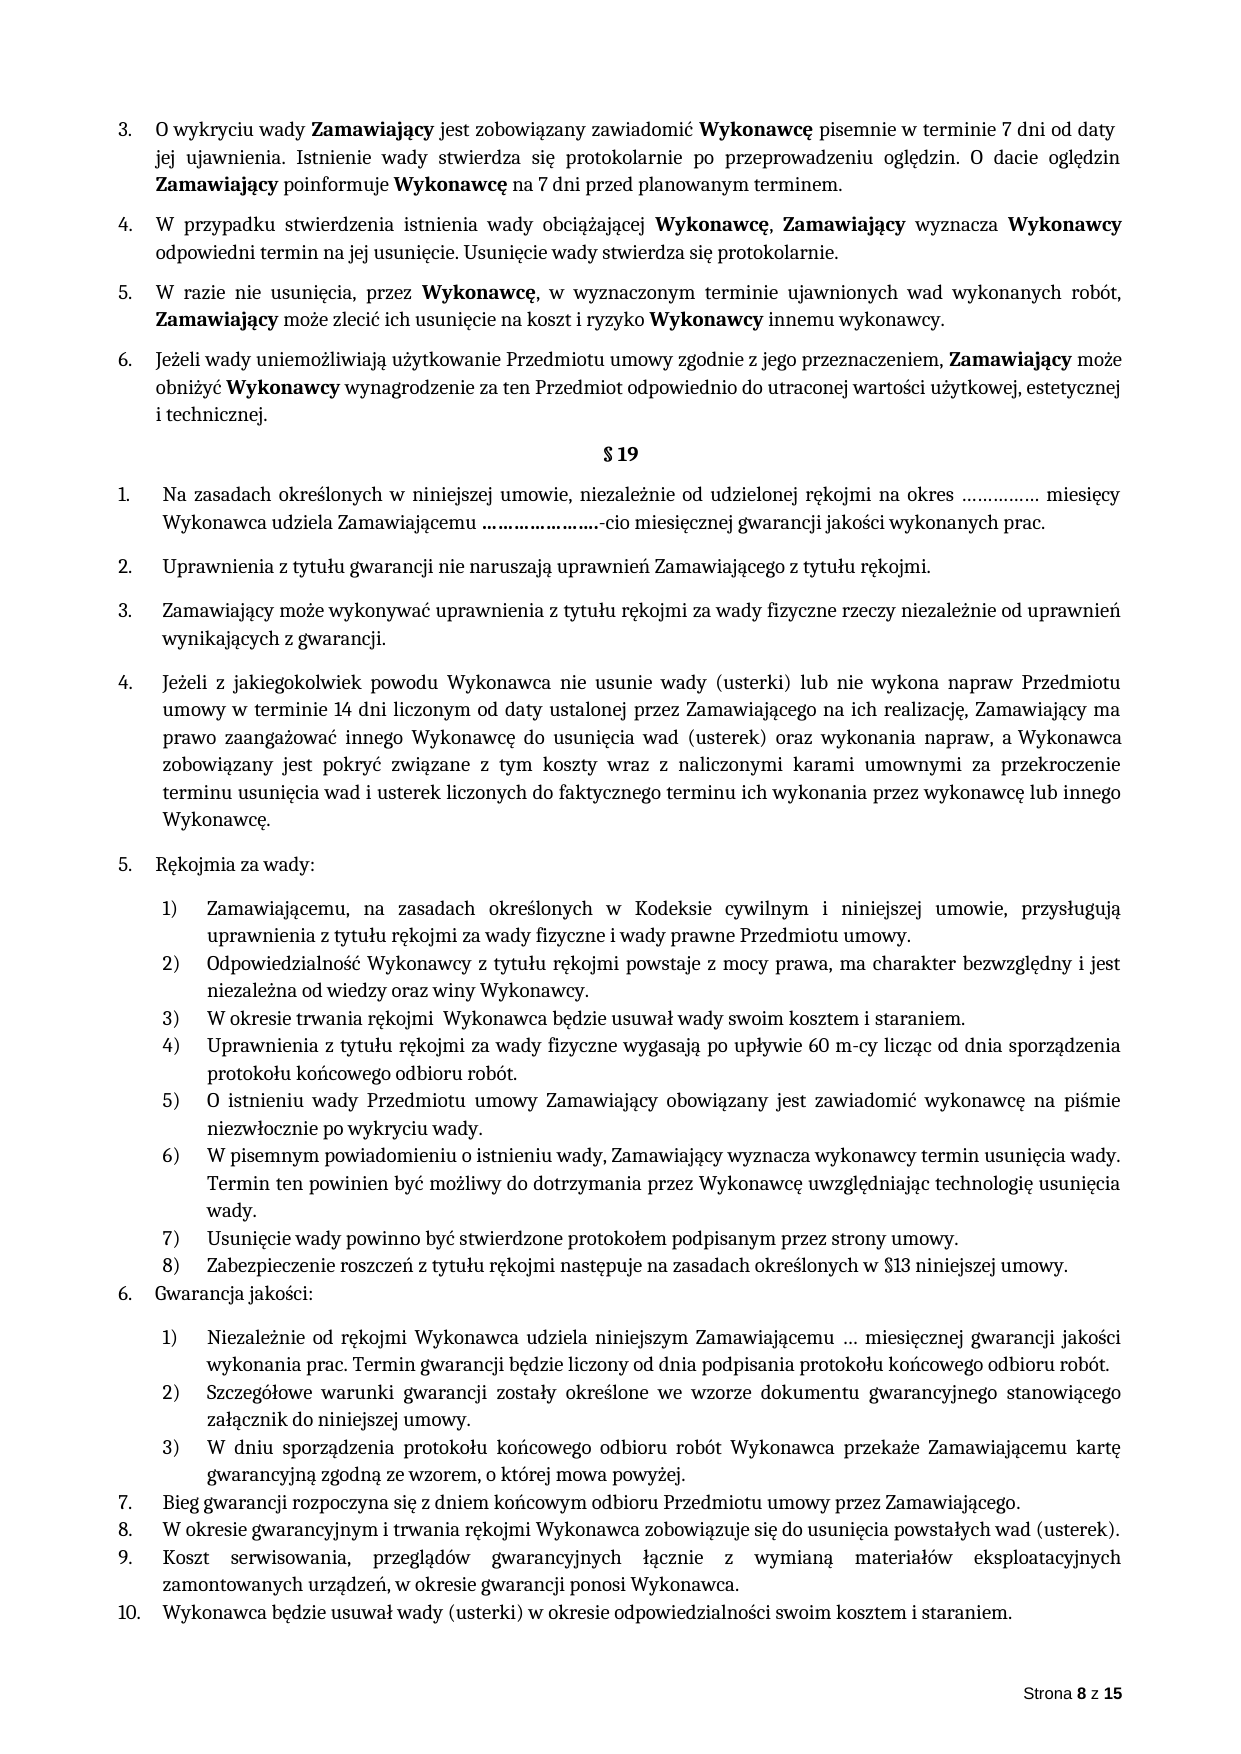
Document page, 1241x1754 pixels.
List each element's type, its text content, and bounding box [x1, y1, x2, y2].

list Szczegółowe warunki gwarancji zostały określone we wzorze dokumentu gwarancyjnego stanowiącego załącznik do niniejszej umowy. [162, 1448, 1122, 1499]
text 4. Jeżeli z jakiegokolwiek powodu Wykonawca nie usunie wady (usterki) lub nie wykona napraw Przedmiotu umowy w terminie 14 dni liczonym od daty ustalonej przez Zamawiającego na ich realizację, Zamawiający ma prawo zaangażować innego Wykonawcę do usunięcia wad (usterek) oraz wykonania napraw, a Wykonawca zobowiązany jest pokryć związane z tym koszty wraz z naliczonymi karami umownymi za przekroczenie terminu usunięcia wad i usterek liczonych do faktycznego terminu ich wykonania przez wykonawcę lub innego Wykonawcę. [118, 738, 1122, 899]
text 6. Gwarancja jakości: [118, 1349, 1122, 1373]
list Uprawnienia z tytułu rękojmi za wady fizyczne wygasają po upływie 60 m-cy licząc od dnia sporządzenia protokołu końcowego odbioru robót. [162, 1101, 1122, 1153]
list Niezależnie od rękojmi Wykonawca udziela niniejszym Zamawiającemu … miesięcznej gwarancji jakości wykonania prac. Termin gwarancji będzie liczony od dnia podpisania protokołu końcowego odbioru robót. [162, 1393, 1122, 1444]
text 5. Rękojmia za wady: [118, 920, 1122, 944]
text 2. Uprawnienia z tytułu gwarancji nie naruszają uprawnień Zamawiającego z tytułu rękojmi. [118, 622, 1122, 646]
list Jeżeli wady uniemożliwiają użytkowanie Przedmiotu umowy zgodnie z jego przeznaczeniem, Zamawiający może obniżyć Wykonawcy wynagrodzenie za ten Przedmiot odpowiednio do utraconej wartości użytkowej, estetycznej i technicznej. [118, 416, 1122, 494]
text 1. Na zasadach określonych w niniejszej umowie, niezależnie od udzielonej rękojmi na okres …………… miesięcy Wykonawca udziela Zamawiającemu ………………….-cio miesięcznej gwarancji jakości wykonanych prac. [118, 551, 1122, 602]
list W pisemnym powiadomieniu o istnieniu wady, Zamawiający wyznacza wykonawcy termin usunięcia wady. Termin ten powinien być możliwy do dotrzymania przez Wykonawcę uwzględniając technologię usunięcia wady. [162, 1211, 1122, 1290]
text 3. Zamawiający może wykonywać uprawnienia z tytułu rękojmi za wady fizyczne rzeczy niezależnie od uprawnień wynikających z gwarancji. [118, 666, 1122, 718]
list W okresie trwania rękojmi Wykonawca będzie usuwał wady swoim kosztem i staraniem. [162, 1074, 1122, 1098]
list Odpowiedzialność Wykonawcy z tytułu rękojmi powstaje z mocy prawa, ma charakter bezwzględny i jest niezależna od wiedzy oraz winy Wykonawcy. [162, 1019, 1122, 1070]
list Wykonawca jest odpowiedzialny z tytułu rękojmi za wady fizyczne wykonanych robót istniejące w czasie odbioru końcowego oraz za wady i awarie powstałe po odbiorze w okresie trwania rękojmi. [118, 118, 1122, 169]
list O istnieniu wady Przedmiotu umowy Zamawiający obowiązany jest zawiadomić wykonawcę na piśmie niezwłocznie po wykryciu wady. [162, 1156, 1122, 1208]
list W dniu sporządzenia protokołu końcowego odbioru robót Wykonawca przekaże Zamawiającemu kartę gwarancyjną zgodną ze wzorem, o której mowa powyżej. [162, 1503, 1122, 1554]
text § 19 [118, 511, 1122, 534]
list W razie nie usunięcia, przez Wykonawcę, w wyznaczonym terminie ujawnionych wad wykonanych robót, Zamawiający może zlecić ich usunięcie na koszt i ryzyko Wykonawcy innemu wykonawcy. [118, 348, 1122, 399]
list Usunięcie wady powinno być stwierdzone protokołem podpisanym przez strony umowy. [162, 1294, 1122, 1318]
list Bieg gwarancji rozpoczyna się z dniem końcowym odbioru Przedmiotu umowy przez Zamawiającego. [118, 1558, 1122, 1582]
list Zamawiającemu, na zasadach określonych w Kodeksie cywilnym i niniejszej umowie, przysługują uprawnienia z tytułu rękojmi za wady fizyczne i wady prawne Przedmiotu umowy. [162, 964, 1122, 1015]
list Zabezpieczenie roszczeń z tytułu rękojmi następuje na zasadach określonych w §13 niniejszej umowy. [162, 1321, 1122, 1345]
list W przypadku stwierdzenia istnienia wady obciążającej Wykonawcę, Zamawiający wyznacza Wykonawcy odpowiedni termin na jej usunięcie. Usunięcie wady stwierdza się protokolarnie. [118, 281, 1122, 332]
list W okresie gwarancyjnym i trwania rękojmi Wykonawca zobowiązuje się do usunięcia powstałych wad (usterek). [118, 1586, 1122, 1609]
list O wykryciu wady Zamawiający jest zobowiązany zawiadomić Wykonawcę pisemnie w terminie 7 dni od daty jej ujawnienia. Istnienie wady stwierdza się protokolarnie po przeprowadzeniu oględzin. O dacie oględzin Zamawiający poinformuje Wykonawcę na 7 dni przed planowanym terminem. [118, 186, 1122, 264]
